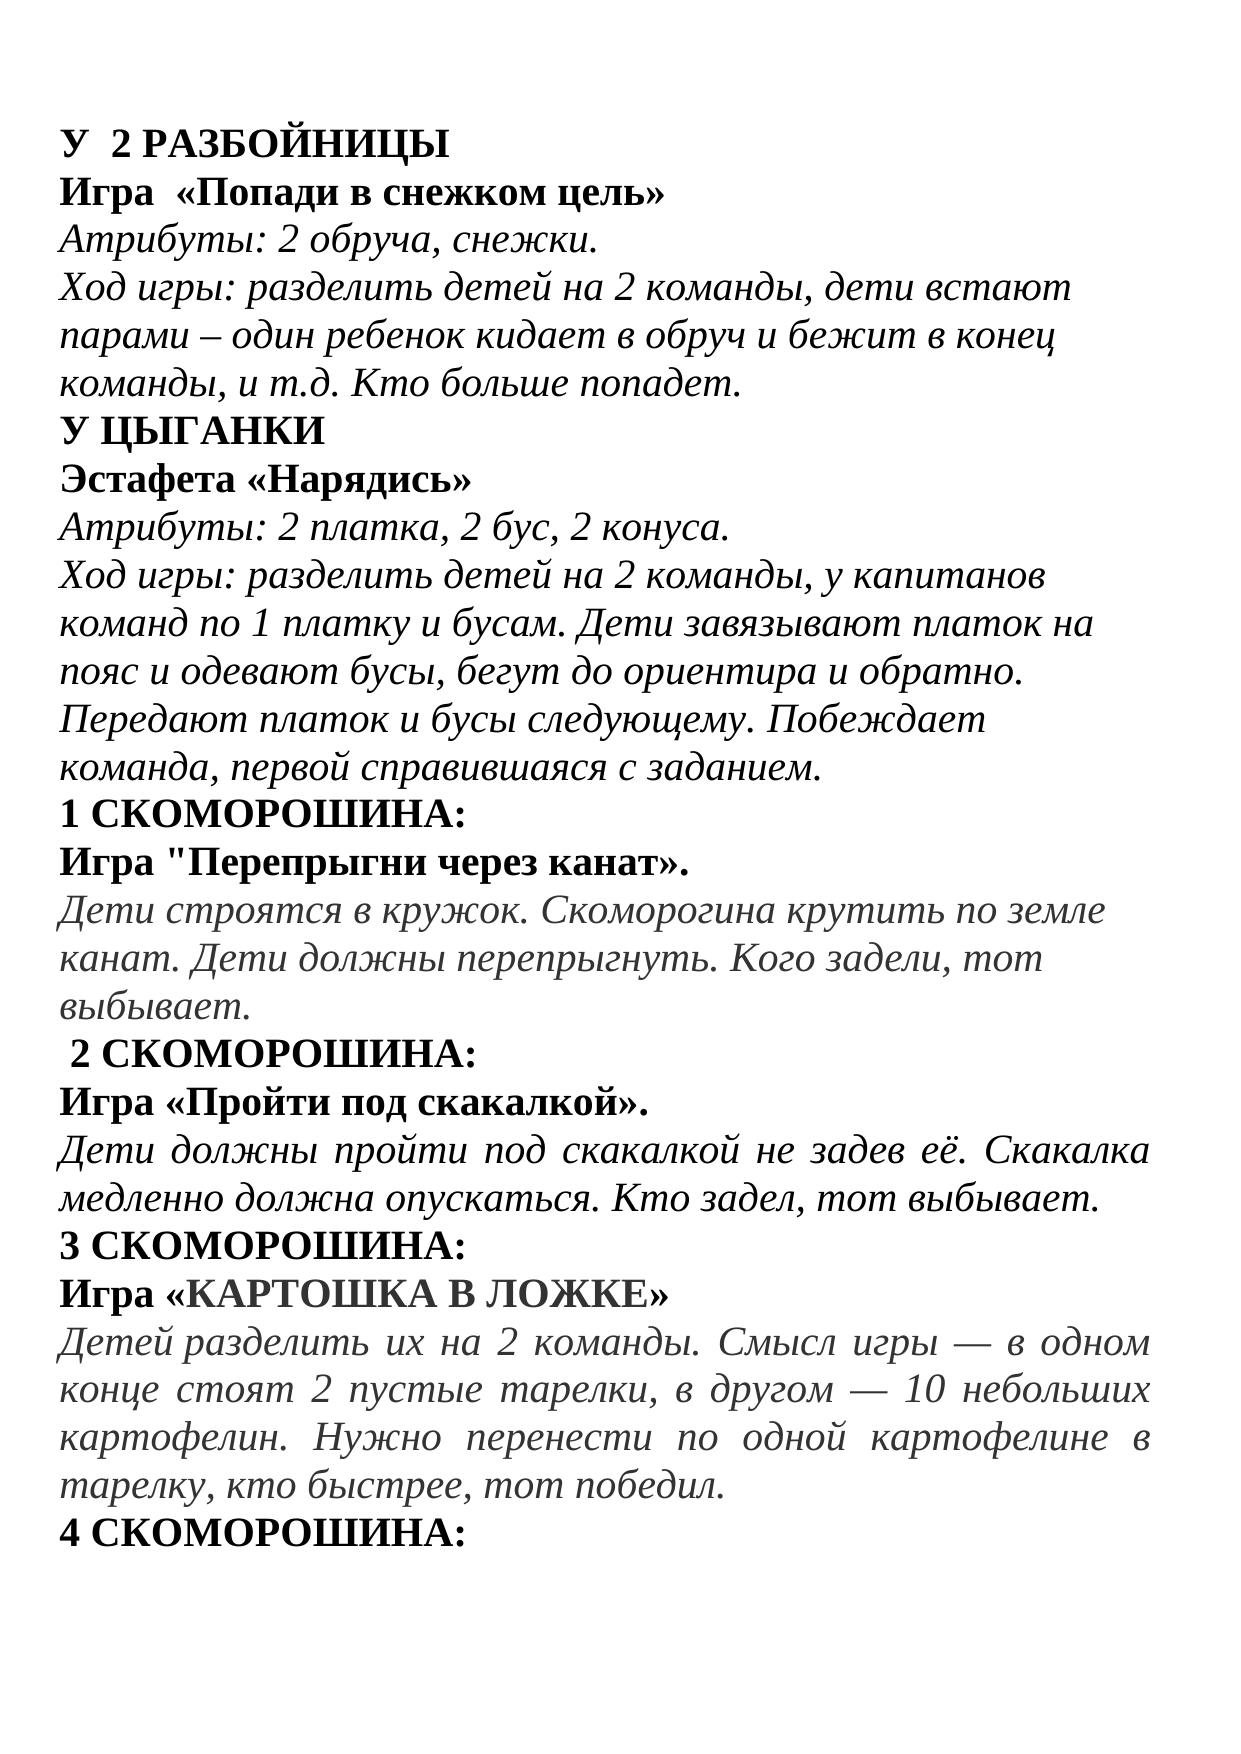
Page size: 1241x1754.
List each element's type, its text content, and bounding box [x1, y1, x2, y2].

text Игра "Перепрыгни через канат». Дети строятся в кружок. Скоморогина крутить по земле канат. Дети должны перепрыгнуть. Кого задели, тот выбывает. [59, 837, 1152, 1028]
text 4 СКОМОРОШИНА: [59, 1508, 1152, 1556]
text Ход игры: разделить детей на 2 команды, у капитанов команд по 1 платку и бусам. Дети завязывают платок на пояс и одевают бусы, бегут до ориентира и обратно. Передают платок и бусы следующему. Побеждает команда, первой справившаяся с заданием. [59, 549, 1152, 789]
text 2 СКОМОРОШИНА: [59, 1028, 1152, 1076]
text Игра «Пройти под скакалкой». [59, 1076, 1152, 1124]
text Игра «КАРТОШКА В ЛОЖКЕ» [59, 1268, 1152, 1316]
text У 2 РАЗБОЙНИЦЫ [59, 118, 1152, 166]
text Атрибуты: 2 платка, 2 бус, 2 конуса. [59, 501, 1152, 549]
text Дети должны пройти под скакалкой не задев её. Скакалка медленно должна опускаться. Кто задел, тот выбывает. [59, 1124, 1152, 1220]
text Ход игры: разделить детей на 2 команды, дети встают парами – один ребенок кидает в обруч и бежит в конец команды, и т.д. Кто больше попадет. [59, 262, 1152, 406]
text Атрибуты: 2 обруча, снежки. [59, 214, 1152, 262]
text Эстафета «Нарядись» [59, 453, 1152, 501]
text У ЦЫГАНКИ [59, 406, 1152, 453]
text 1 СКОМОРОШИНА: [59, 789, 1152, 837]
text 3 СКОМОРОШИНА: [59, 1220, 1152, 1268]
text Игра «Попади в снежком цель» [59, 166, 1152, 214]
text Детей разделить их на 2 команды. Смысл игры — в одном конце стоят 2 пустые тарелки, в другом — 10 небольших картофелин. Нужно перенести по одной картофелине в тарелку, кто быстрее, тот победил. [59, 1316, 1152, 1508]
